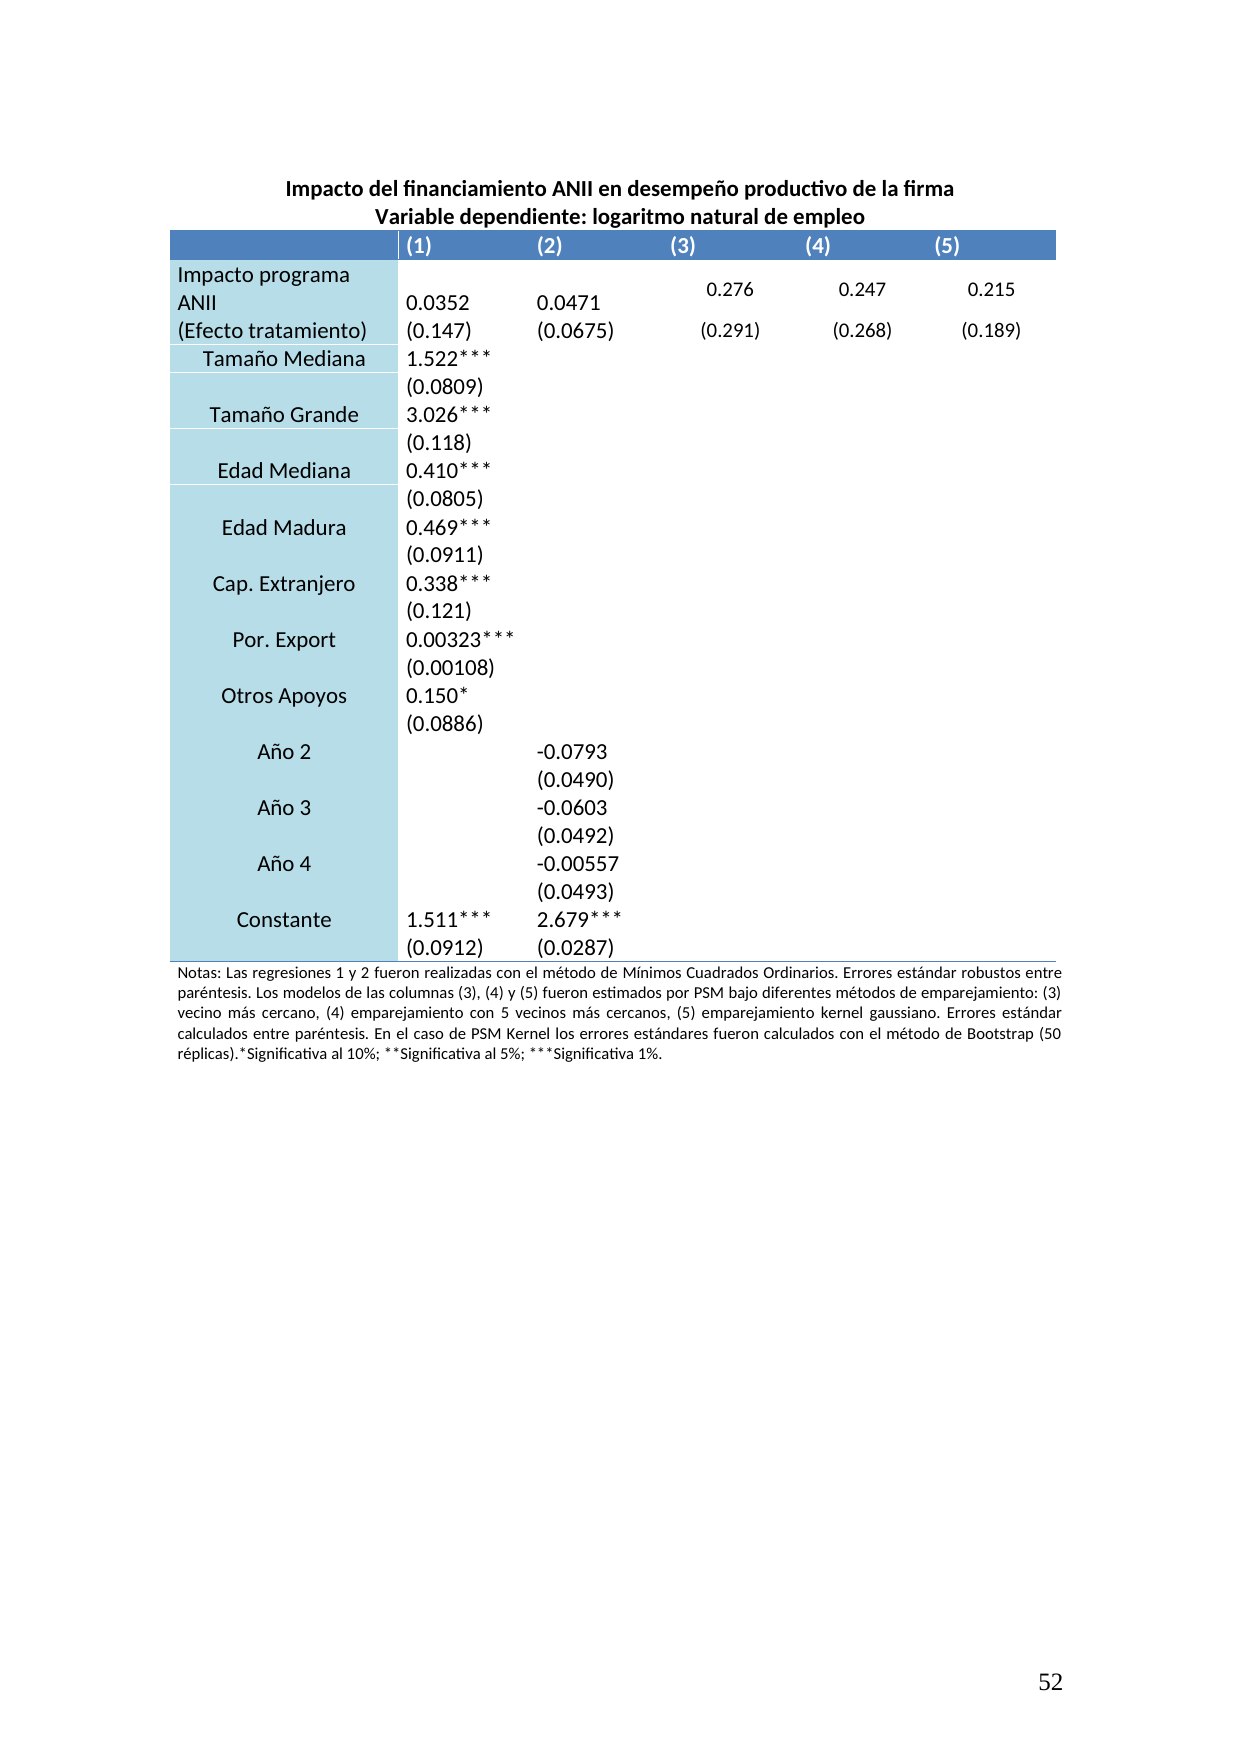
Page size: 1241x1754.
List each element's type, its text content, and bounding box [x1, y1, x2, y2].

text Impacto del financiamiento ANII en desempeño productivo de la firma [177, 174, 1063, 202]
text Variable dependiente: logaritmo natural de empleo [177, 202, 1063, 230]
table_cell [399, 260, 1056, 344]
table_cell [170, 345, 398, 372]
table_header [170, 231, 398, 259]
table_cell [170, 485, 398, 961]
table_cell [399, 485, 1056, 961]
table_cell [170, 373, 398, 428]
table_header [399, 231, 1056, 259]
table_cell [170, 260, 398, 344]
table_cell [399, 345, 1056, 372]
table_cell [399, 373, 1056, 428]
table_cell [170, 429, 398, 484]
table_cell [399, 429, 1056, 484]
text Notas: Las regresiones 1 y 2 fueron realizadas con el método de Mínimos Cuadrados Ordinarios. Errores estándar robustos entre paréntesis. Los modelos de las columnas (3), (4) y (5) fueron estimados por PSM bajo diferentes métodos de emparejamiento: (3) vecino más cercano, (4) emparejamiento con 5 vecinos más cercanos, (5) emparejamiento kernel gaussiano. Errores estándar calculados entre paréntesis. En el caso de PSM Kernel los errores estándares fueron calculados con el método de Bootstrap (50 réplicas).*Significativa al 10%; **Significativa al 5%; ***Significativa 1%. [177, 962, 1063, 1063]
